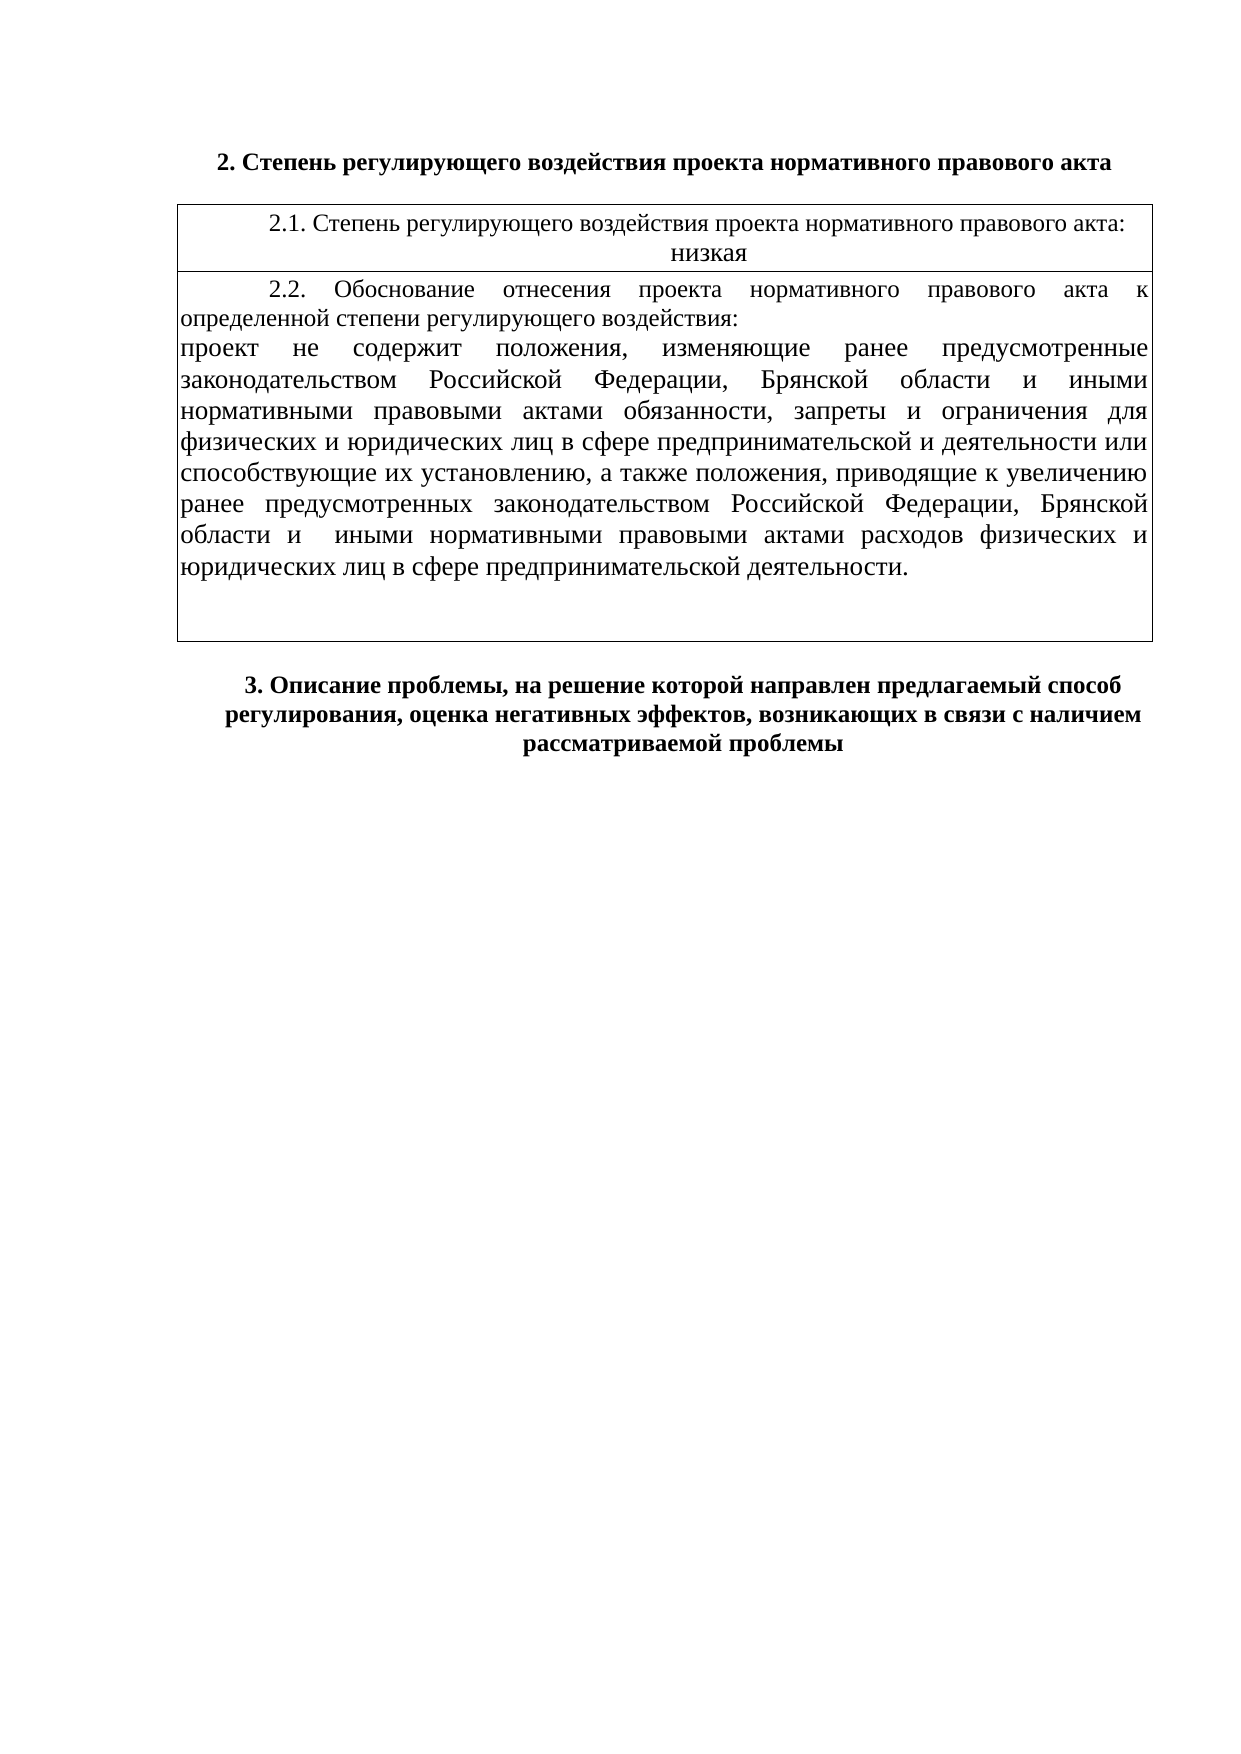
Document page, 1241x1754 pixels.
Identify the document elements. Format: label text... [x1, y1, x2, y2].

table_cell 2.2. Обоснование отнесения проекта нормативного правового акта к определенной степени регулирующего воздействия: проект не содержит положения, изменяющие ранее предусмотренные законодательством Российской Федерации, Брянской области и иными нормативными правовыми актами обязанности, запреты и ограничения для физических и юридических лиц в сфере предпринимательской и деятельности или способствующие их установлению, а также положения, приводящие к увеличению ранее предусмотренных законодательством Российской Федерации, Брянской области и иными нормативными правовыми актами расходов физических и юридических лиц в сфере предпринимательской деятельности. [178, 272, 1152, 641]
text 2. Степень регулирующего воздействия проекта нормативного правового акта [177, 147, 1152, 176]
table_header 2.1. Степень регулирующего воздействия проекта нормативного правового акта: низкая [178, 205, 1152, 271]
text 3. Описание проблемы, на решение которой направлен предлагаемый способ регулирования, оценка негативных эффектов, возникающих в связи с наличием рассматриваемой проблемы [215, 670, 1152, 757]
